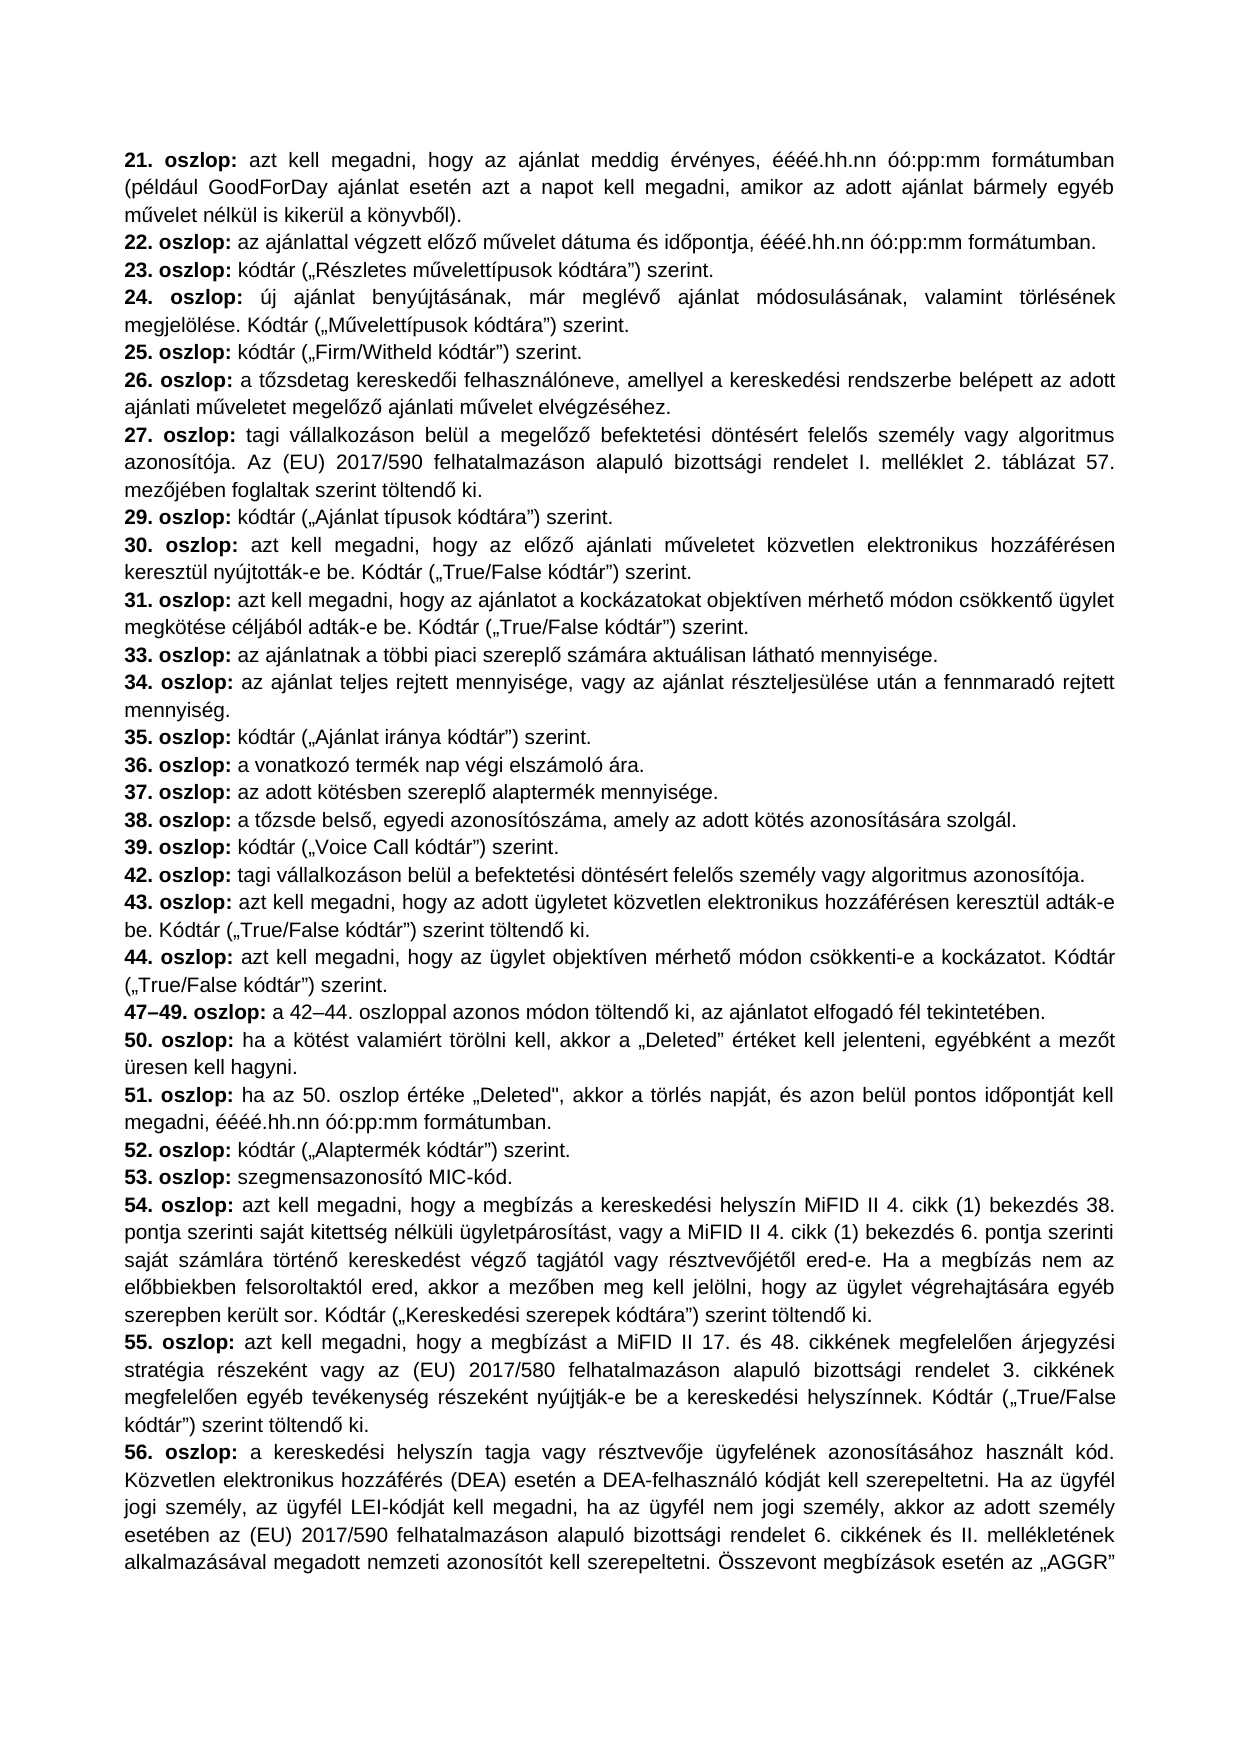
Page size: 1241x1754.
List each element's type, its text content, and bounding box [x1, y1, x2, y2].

text 26. oszlop: a tőzsdetag kereskedői felhasználóneve, amellyel a kereskedési rendszerbe belépett az adott ajánlati műveletet megelőző ajánlati művelet elvégzéséhez. [124, 368, 1116, 419]
text 24. oszlop: új ajánlat benyújtásának, már meglévő ajánlat módosulásának, valamint törlésének megjelölése. Kódtár („Művelettípusok kódtára”) szerint. [124, 285, 1116, 337]
text 23. oszlop: kódtár („Részletes művelettípusok kódtára”) szerint. [124, 258, 1116, 282]
text 44. oszlop: azt kell megadni, hogy az ügylet objektíven mérhető módon csökkenti-e a kockázatot. Kódtár („True/False kódtár”) szerint. [124, 945, 1116, 997]
text 21. oszlop: azt kell megadni, hogy az ajánlat meddig érvényes, éééé.hh.nn óó:pp:mm formátumban (például GoodForDay ajánlat esetén azt a napot kell megadni, amikor az adott ajánlat bármely egyéb művelet nélkül is kikerül a könyvből). [124, 148, 1116, 227]
text 42. oszlop: tagi vállalkozáson belül a befektetési döntésért felelős személy vagy algoritmus azonosítója. [124, 863, 1116, 887]
text 54. oszlop: azt kell megadni, hogy a megbízás a kereskedési helyszín MiFID II 4. cikk (1) bekezdés 38. pontja szerinti saját kitettség nélküli ügyletpárosítást, vagy a MiFID II 4. cikk (1) bekezdés 6. pontja szerinti saját számlára történő kereskedést végző tagjától vagy résztvevőjétől ered-e. Ha a megbízás nem az előbbiekben felsoroltaktól ered, akkor a mezőben meg kell jelölni, hogy az ügylet végrehajtására egyéb szerepben került sor. Kódtár („Kereskedési szerepek kódtára”) szerint töltendő ki. [124, 1193, 1116, 1327]
text 36. oszlop: a vonatkozó termék nap végi elszámoló ára. [124, 753, 1116, 777]
text 39. oszlop: kódtár („Voice Call kódtár”) szerint. [124, 835, 1116, 859]
text 52. oszlop: kódtár („Alaptermék kódtár”) szerint. [124, 1138, 1116, 1162]
text 47–49. oszlop: a 42–44. oszloppal azonos módon töltendő ki, az ajánlatot elfogadó fél tekintetében. [124, 1000, 1116, 1024]
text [124, 1440, 1116, 1574]
text 29. oszlop: kódtár („Ajánlat típusok kódtára”) szerint. [124, 505, 1116, 529]
text 34. oszlop: az ajánlat teljes rejtett mennyisége, vagy az ajánlat részteljesülése után a fennmaradó rejtett mennyiség. [124, 670, 1116, 722]
text 37. oszlop: az adott kötésben szereplő alaptermék mennyisége. [124, 780, 1116, 804]
text 51. oszlop: ha az 50. oszlop értéke „Deleted", akkor a törlés napját, és azon belül pontos időpontját kell megadni, éééé.hh.nn óó:pp:mm formátumban. [124, 1083, 1116, 1134]
text 22. oszlop: az ajánlattal végzett előző művelet dátuma és időpontja, éééé.hh.nn óó:pp:mm formátumban. [124, 230, 1116, 254]
text 25. oszlop: kódtár („Firm/Witheld kódtár”) szerint. [124, 340, 1116, 364]
text 55. oszlop: azt kell megadni, hogy a megbízást a MiFID II 17. és 48. cikkének megfelelően árjegyzési stratégia részeként vagy az (EU) 2017/580 felhatalmazáson alapuló bizottsági rendelet 3. cikkének megfelelően egyéb tevékenység részeként nyújtják-e be a kereskedési helyszínnek. Kódtár („True/False kódtár”) szerint töltendő ki. [124, 1330, 1116, 1437]
text 38. oszlop: a tőzsde belső, egyedi azonosítószáma, amely az adott kötés azonosítására szolgál. [124, 808, 1116, 832]
text 50. oszlop: ha a kötést valamiért törölni kell, akkor a „Deleted” értéket kell jelenteni, egyébként a mezőt üresen kell hagyni. [124, 1028, 1116, 1079]
text 53. oszlop: szegmensazonosító MIC-kód. [124, 1165, 1116, 1189]
text 33. oszlop: az ajánlatnak a többi piaci szereplő számára aktuálisan látható mennyisége. [124, 643, 1116, 667]
text 27. oszlop: tagi vállalkozáson belül a megelőző befektetési döntésért felelős személy vagy algoritmus azonosítója. Az (EU) 2017/590 felhatalmazáson alapuló bizottsági rendelet I. melléklet 2. táblázat 57. mezőjében foglaltak szerint töltendő ki. [124, 423, 1116, 502]
text 30. oszlop: azt kell megadni, hogy az előző ajánlati műveletet közvetlen elektronikus hozzáférésen keresztül nyújtották-e be. Kódtár („True/False kódtár”) szerint. [124, 533, 1116, 584]
text 35. oszlop: kódtár („Ajánlat iránya kódtár”) szerint. [124, 725, 1116, 749]
text 43. oszlop: azt kell megadni, hogy az adott ügyletet közvetlen elektronikus hozzáférésen keresztül adták-e be. Kódtár („True/False kódtár”) szerint töltendő ki. [124, 890, 1116, 942]
text 31. oszlop: azt kell megadni, hogy az ajánlatot a kockázatokat objektíven mérhető módon csökkentő ügylet megkötése céljából adták-e be. Kódtár („True/False kódtár”) szerint. [124, 588, 1116, 639]
